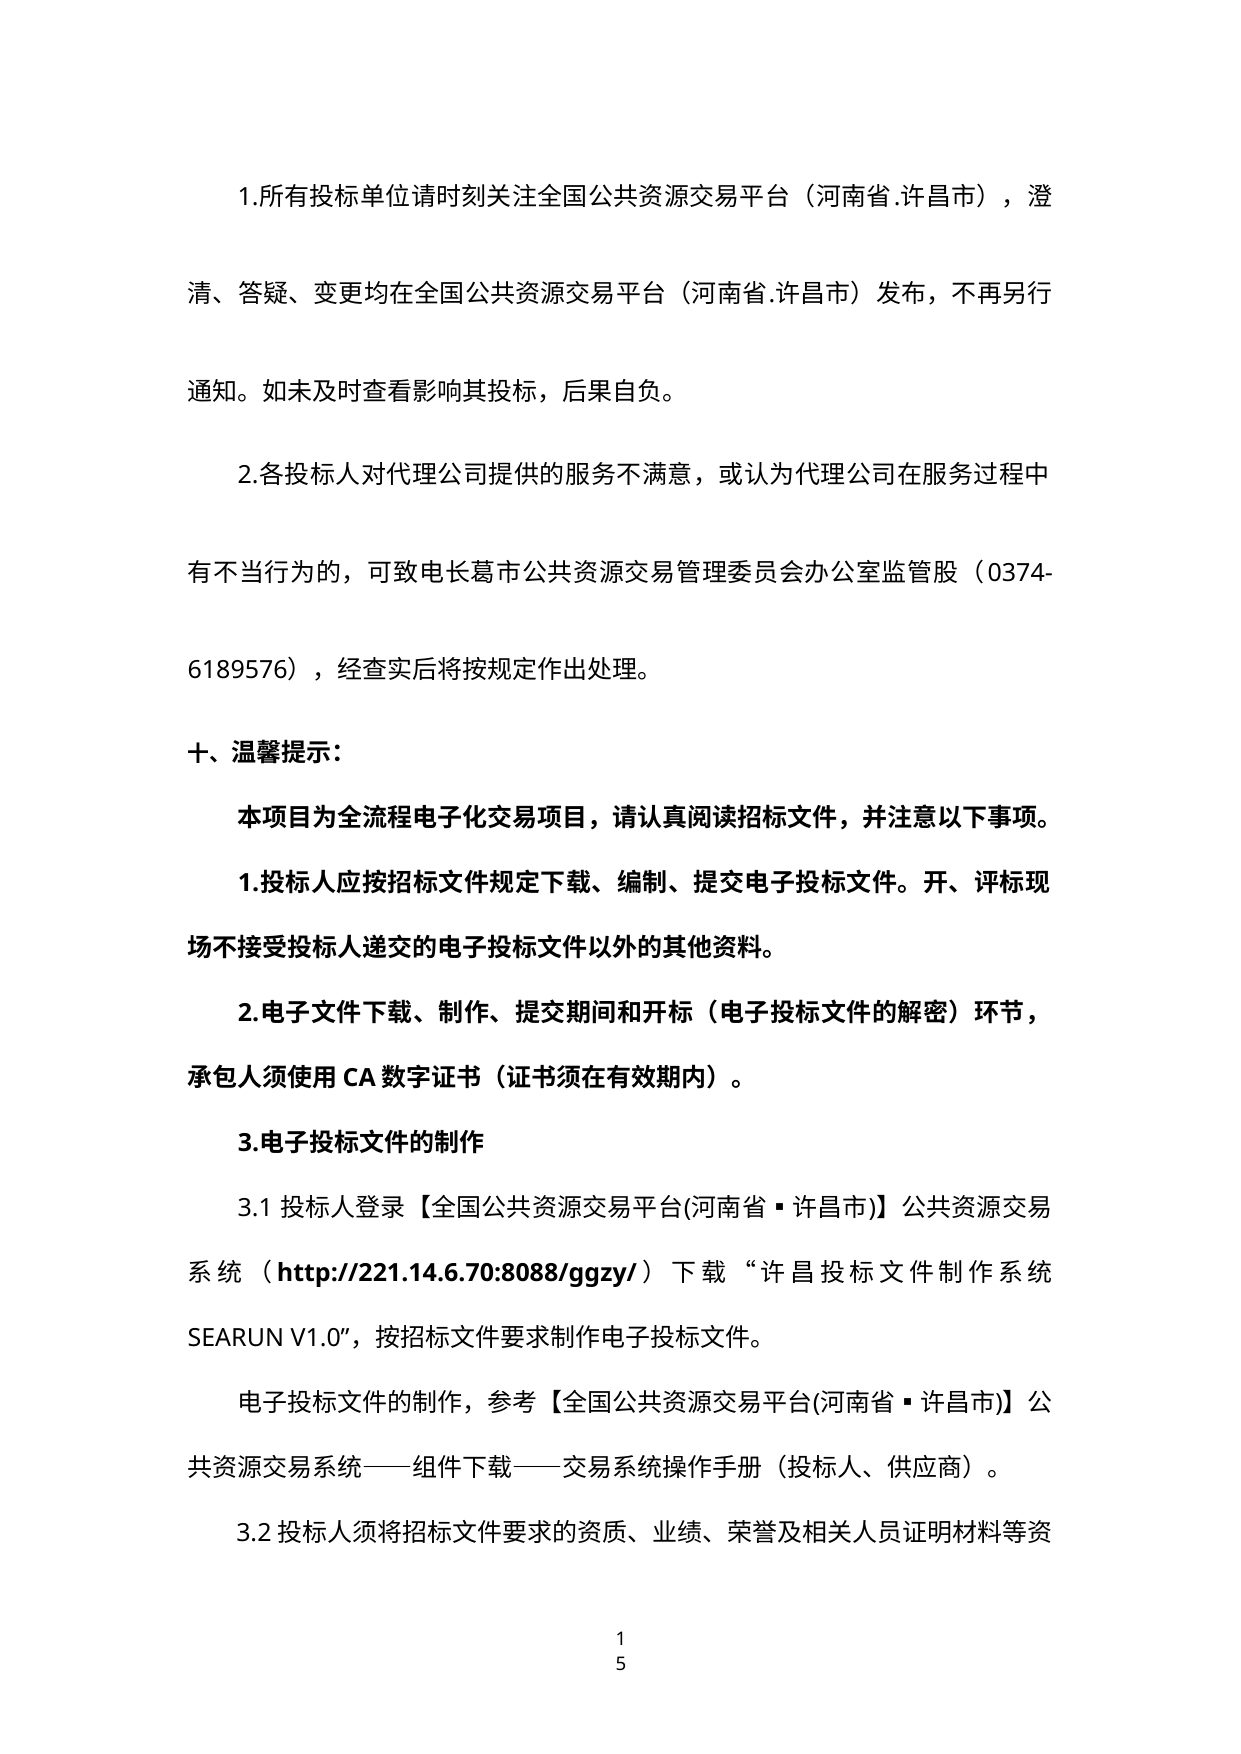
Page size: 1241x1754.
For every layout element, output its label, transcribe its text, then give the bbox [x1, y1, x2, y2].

text 1.所有投标单位请时刻关注全国公共资源交易平台（河南省.许昌市），澄清、答疑、变更均在全国公共资源交易平台（河南省.许昌市）发布，不再另行通知。如未及时查看影响其投标，后果自负。 [187, 162, 1053, 422]
text 本项目为全流程电子化交易项目，请认真阅读招标文件，并注意以下事项。 [187, 783, 1053, 848]
text 3.电子投标文件的制作 [187, 1108, 1053, 1173]
text 2.各投标人对代理公司提供的服务不满意，或认为代理公司在服务过程中有不当行为的，可致电长葛市公共资源交易管理委员会办公室监管股（0374-6189576），经查实后将按规定作出处理。 [187, 440, 1053, 700]
text 1.投标人应按招标文件规定下载、编制、提交电子投标文件。开、评标现场不接受投标人递交的电子投标文件以外的其他资料。 [187, 848, 1053, 978]
text 十、温馨提示： [187, 718, 1053, 783]
text 3.1 投标人登录【全国公共资源交易平台(河南省▪许昌市)】公共资源交易系统（http://221.14.6.70:8088/ggzy/）下载“许昌投标文件制作系统SEARUN V1.0”，按招标文件要求制作电子投标文件。 [187, 1173, 1053, 1368]
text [198, 1498, 1053, 1563]
text 电子投标文件的制作，参考【全国公共资源交易平台(河南省▪许昌市)】公共资源交易系统——组件下载——交易系统操作手册（投标人、供应商）。 [187, 1368, 1053, 1498]
text 2.电子文件下载、制作、提交期间和开标（电子投标文件的解密）环节，承包人须使用CA数字证书（证书须在有效期内）。 [187, 978, 1053, 1108]
